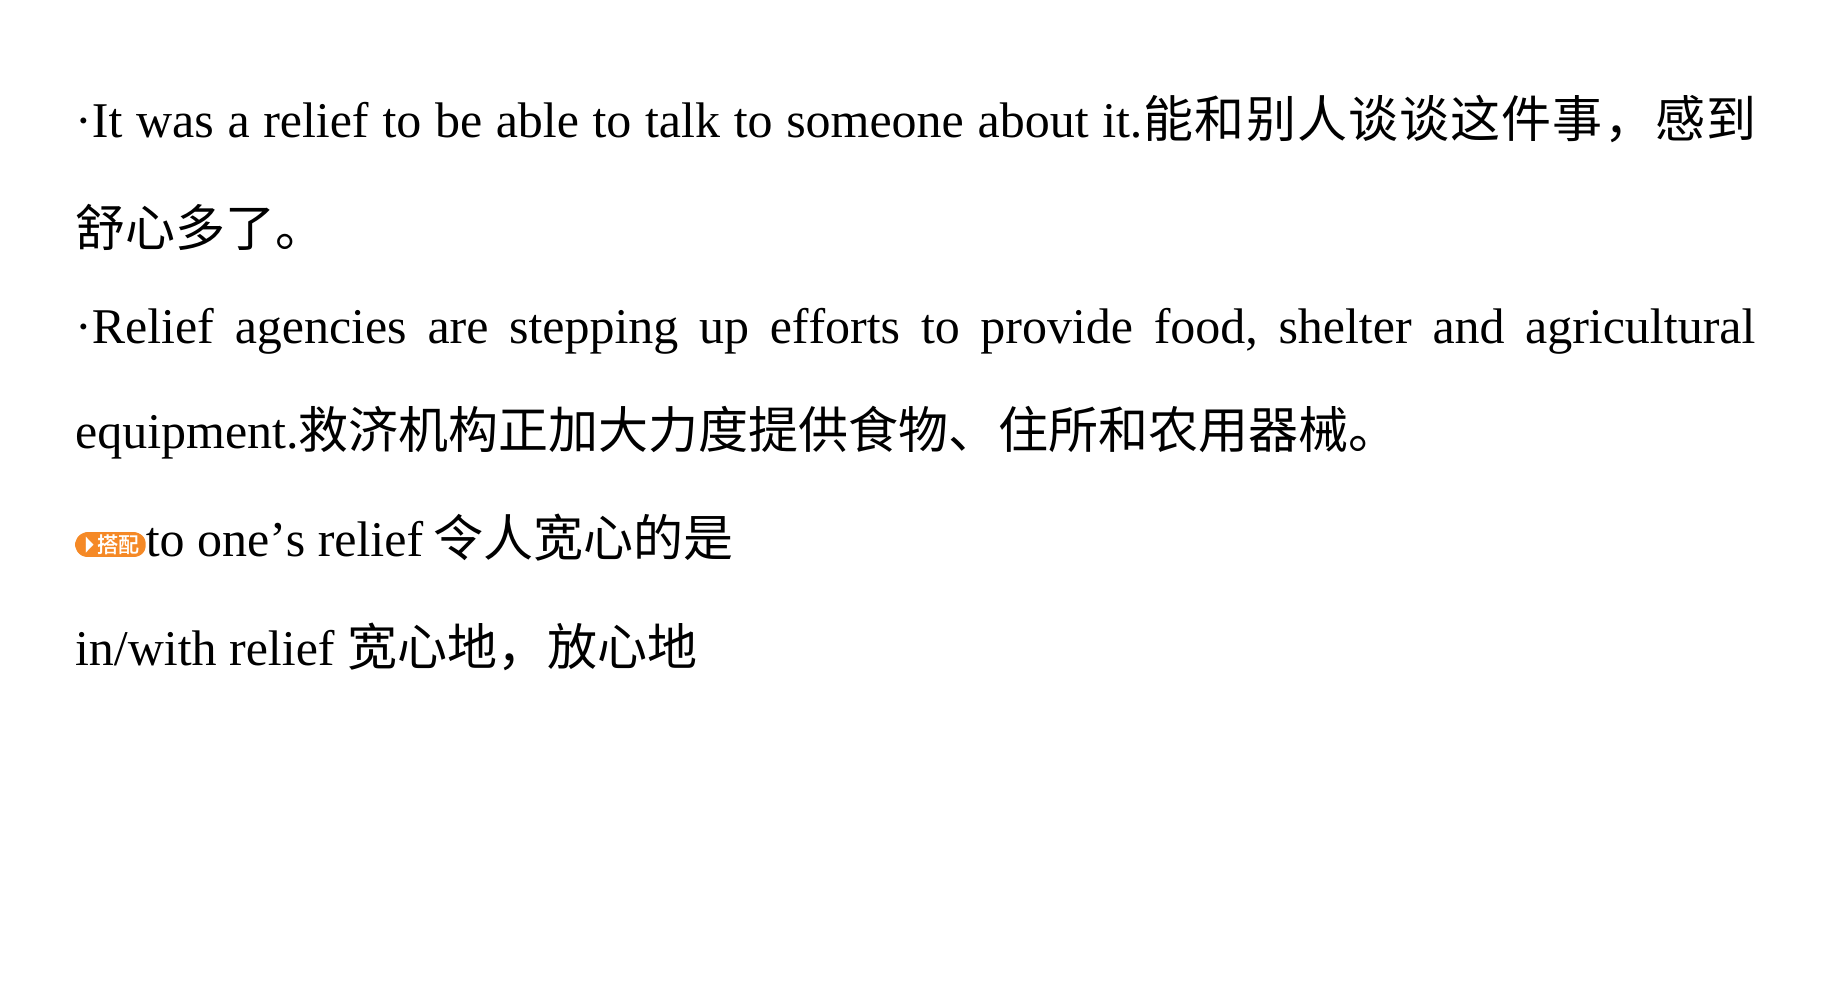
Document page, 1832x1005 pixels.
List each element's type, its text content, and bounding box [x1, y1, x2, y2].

text ·It was a relief to be able to talk to someone about it.能和别人谈谈这件事，感到舒心多了。 [75, 79, 1756, 261]
text to one’s relief令人宽心的是 [75, 499, 1756, 571]
picture [75, 532, 146, 557]
text ·Relief agencies are stepping up efforts to provide food, shelter and agricultural equipment.救济机构正加大力度提供食物、住所和农用器械。 [75, 297, 1756, 463]
text in/with relief 宽心地，放心地 [75, 607, 1756, 680]
